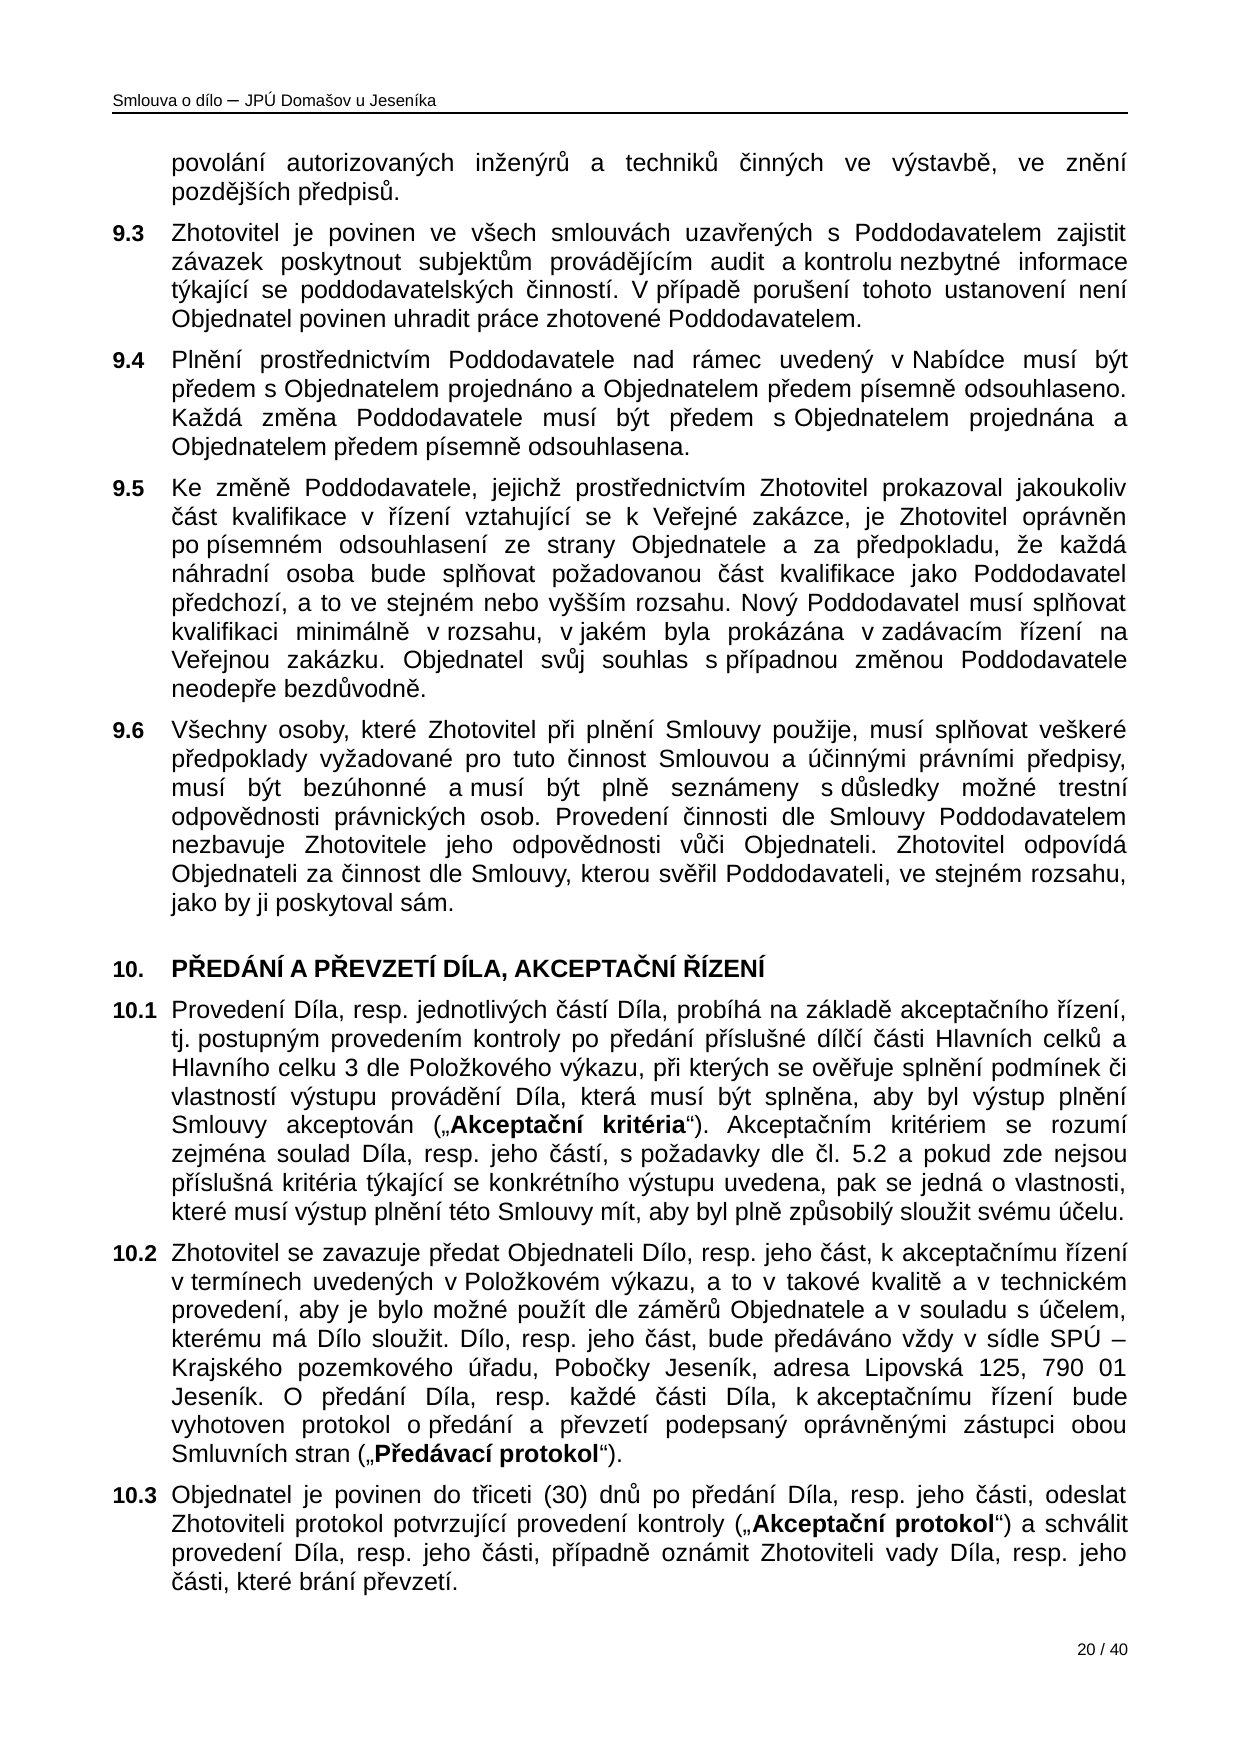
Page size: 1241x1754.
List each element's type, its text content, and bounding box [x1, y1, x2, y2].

text Plnění prostřednictvím Poddodavatele nad rámec uvedený v Nabídce musí být předem s Objednatelem projednáno a Objednatelem předem písemně odsouhlaseno. Každá změna Poddodavatele musí být předem s Objednatelem projednána a Objednatelem předem písemně odsouhlasena. [112, 345, 1128, 460]
text Ke změně Poddodavatele, jejichž prostřednictvím Zhotovitel prokazoval jakoukoliv část kvalifikace v řízení vztahující se k Veřejné zakázce, je Zhotovitel oprávněn po písemném odsouhlasení ze strany Objednatele a za předpokladu, že každá náhradní osoba bude splňovat požadovanou část kvalifikace jako Poddodavatel předchozí, a to ve stejném nebo vyšším rozsahu. Nový Poddodavatel musí splňovat kvalifikaci minimálně v rozsahu, v jakém byla prokázána v zadávacím řízení na Veřejnou zakázku. Objednatel svůj souhlas s případnou změnou Poddodavatele neodepře bezdůvodně. [112, 473, 1128, 703]
text Zhotovitel se zavazuje předat Objednateli Dílo, resp. jeho část, k akceptačnímu řízení v termínech uvedených v Položkovém výkazu, a to v takové kvalitě a v technickém provedení, aby je bylo možné použít dle záměrů Objednatele a v souladu s účelem, kterému má Dílo sloužit. Dílo, resp. jeho část, bude předáváno vždy v sídle SPÚ – Krajského pozemkového úřadu, Pobočky Jeseník, adresa Lipovská 125, 790 01 Jeseník. O předání Díla, resp. každé části Díla, k akceptačnímu řízení bude vyhotoven protokol o předání a převzetí podepsaný oprávněnými zástupci obou Smluvních stran („Předávací protokol“). [112, 1238, 1128, 1468]
text Všechny osoby, které Zhotovitel při plnění Smlouvy použije, musí splňovat veškeré předpoklady vyžadované pro tuto činnost Smlouvou a účinnými právními předpisy, musí být bezúhonné a musí být plně seznámeny s důsledky možné trestní odpovědnosti právnických osob. Provedení činnosti dle Smlouvy Poddodavatelem nezbavuje Zhotovitele jeho odpovědnosti vůči Objednateli. Zhotovitel odpovídá Objednateli za činnost dle Smlouvy, kterou svěřil Poddodavateli, ve stejném rozsahu, jako by ji poskytoval sám. [112, 715, 1128, 916]
text Provedení Díla, resp. jednotlivých částí Díla, probíhá na základě akceptačního řízení, tj. postupným provedením kontroly po předání příslušné dílčí části Hlavních celků a Hlavního celku 3 dle Položkového výkazu, při kterých se ověřuje splnění podmínek či vlastností výstupu provádění Díla, která musí být splněna, aby byl výstup plnění Smlouvy akceptován („Akceptační kritéria“). Akceptačním kritériem se rozumí zejména soulad Díla, resp. jeho částí, s požadavky dle čl. 5.2 a pokud zde nejsou příslušná kritéria týkající se konkrétního výstupu uvedena, pak se jedná o vlastnosti, které musí výstup plnění této Smlouvy mít, aby byl plně způsobilý sloužit svému účelu. [112, 995, 1128, 1225]
text Zhotovitel je povinen ve všech smlouvách uzavřených s Poddodavatelem zajistit závazek poskytnout subjektům provádějícím audit a kontrolu nezbytné informace týkající se poddodavatelských činností. V případě porušení tohoto ustanovení není Objednatel povinen uhradit práce zhotovené Poddodavatelem. [112, 218, 1128, 333]
text Předání a převzetí Díla, Akceptační řízení [112, 954, 1128, 983]
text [112, 148, 1128, 205]
text Objednatel je povinen do třiceti (30) dnů po předání Díla, resp. jeho části, odeslat Zhotoviteli protokol potvrzující provedení kontroly („Akceptační protokol“) a schválit provedení Díla, resp. jeho části, případně oznámit Zhotoviteli vady Díla, resp. jeho části, které brání převzetí. [112, 1480, 1128, 1595]
